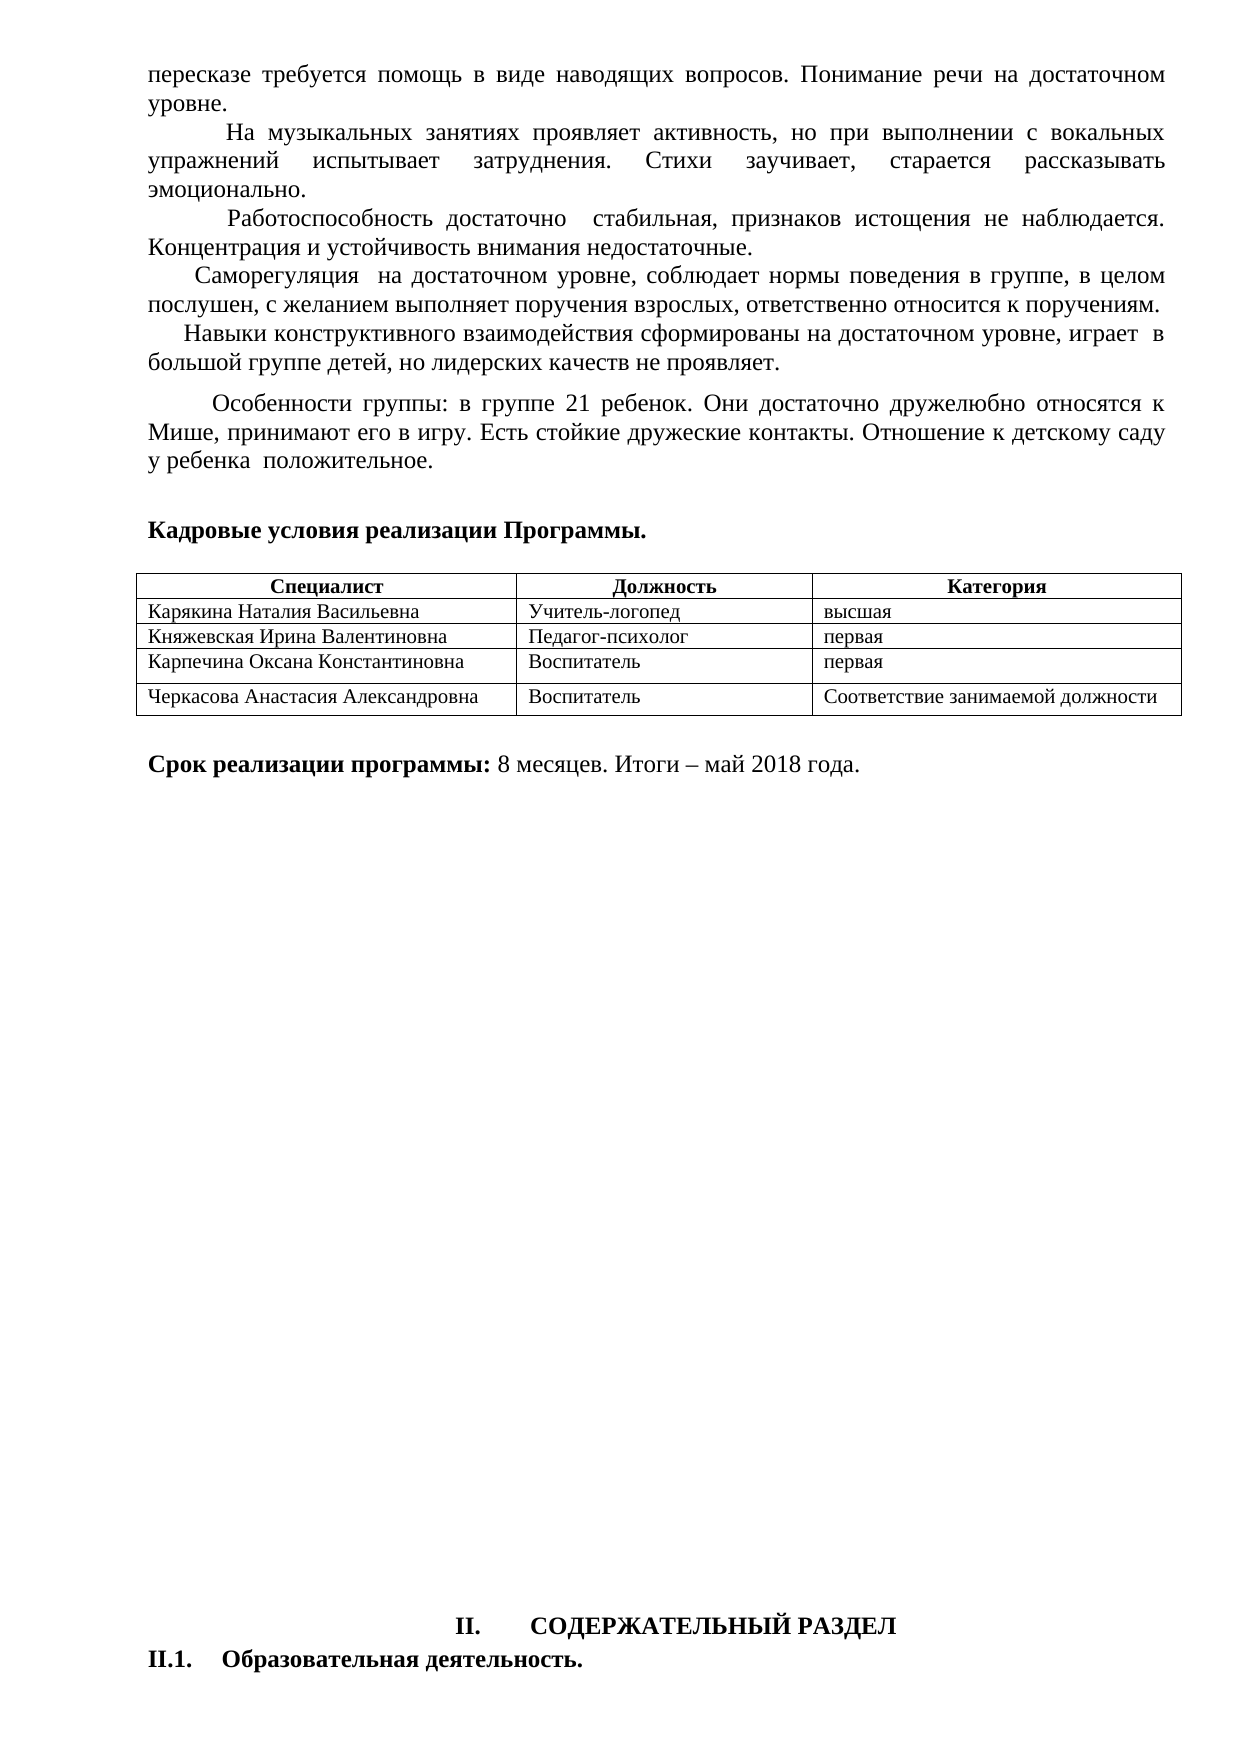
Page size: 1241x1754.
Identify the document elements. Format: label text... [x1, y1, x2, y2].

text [148, 59, 1166, 117]
text Работоспособность достаточно стабильная, признаков истощения не наблюдается. Концентрация и устойчивость внимания недостаточные. [148, 203, 1166, 260]
table_cell первая [813, 649, 1181, 683]
table_cell Соответствие занимаемой должности [813, 684, 1181, 715]
table_cell Педагог-психолог [517, 624, 812, 648]
table_cell Княжевская Ирина Валентиновна [137, 624, 516, 648]
text Саморегуляция на достаточном уровне, соблюдает нормы поведения в группе, в целом послушен, с желанием выполняет поручения взрослых, ответственно относится к поручениям. [148, 260, 1166, 318]
text Срок реализации программы: 8 месяцев. Итоги – май 2018 года. [148, 749, 1166, 778]
text Кадровые условия реализации Программы. [148, 515, 1166, 544]
list Образовательная деятельность. [148, 1644, 1166, 1673]
table_cell Воспитатель [517, 684, 812, 715]
table_cell высшая [813, 599, 1181, 623]
table_cell Черкасова Анастасия Александровна [137, 684, 516, 715]
table_cell Воспитатель [517, 649, 812, 683]
text На музыкальных занятиях проявляет активность, но при выполнении с вокальных упражнений испытывает затруднения. Стихи заучивает, старается рассказывать эмоционально. [148, 117, 1166, 203]
list СОДЕРЖАТЕЛЬНЫЙ РАЗДЕЛ [185, 1611, 1166, 1640]
text Особенности группы: в группе 21 ребенок. Они достаточно дружелюбно относятся к Мише, принимают его в игру. Есть стойкие дружеские контакты. Отношение к детскому саду у ребенка положительное. [148, 388, 1166, 474]
text Навыки конструктивного взаимодействия сформированы на достаточном уровне, играет в большой группе детей, но лидерских качеств не проявляет. [148, 318, 1166, 375]
table_header Специалист [137, 574, 516, 598]
table_header Должность [517, 574, 812, 598]
table_cell Карпечина Оксана Константиновна [137, 649, 516, 683]
table_cell первая [813, 624, 1181, 648]
table_cell Учитель-логопед [517, 599, 812, 623]
table_header Категория [813, 574, 1181, 598]
table_cell Карякина Наталия Васильевна [137, 599, 516, 623]
